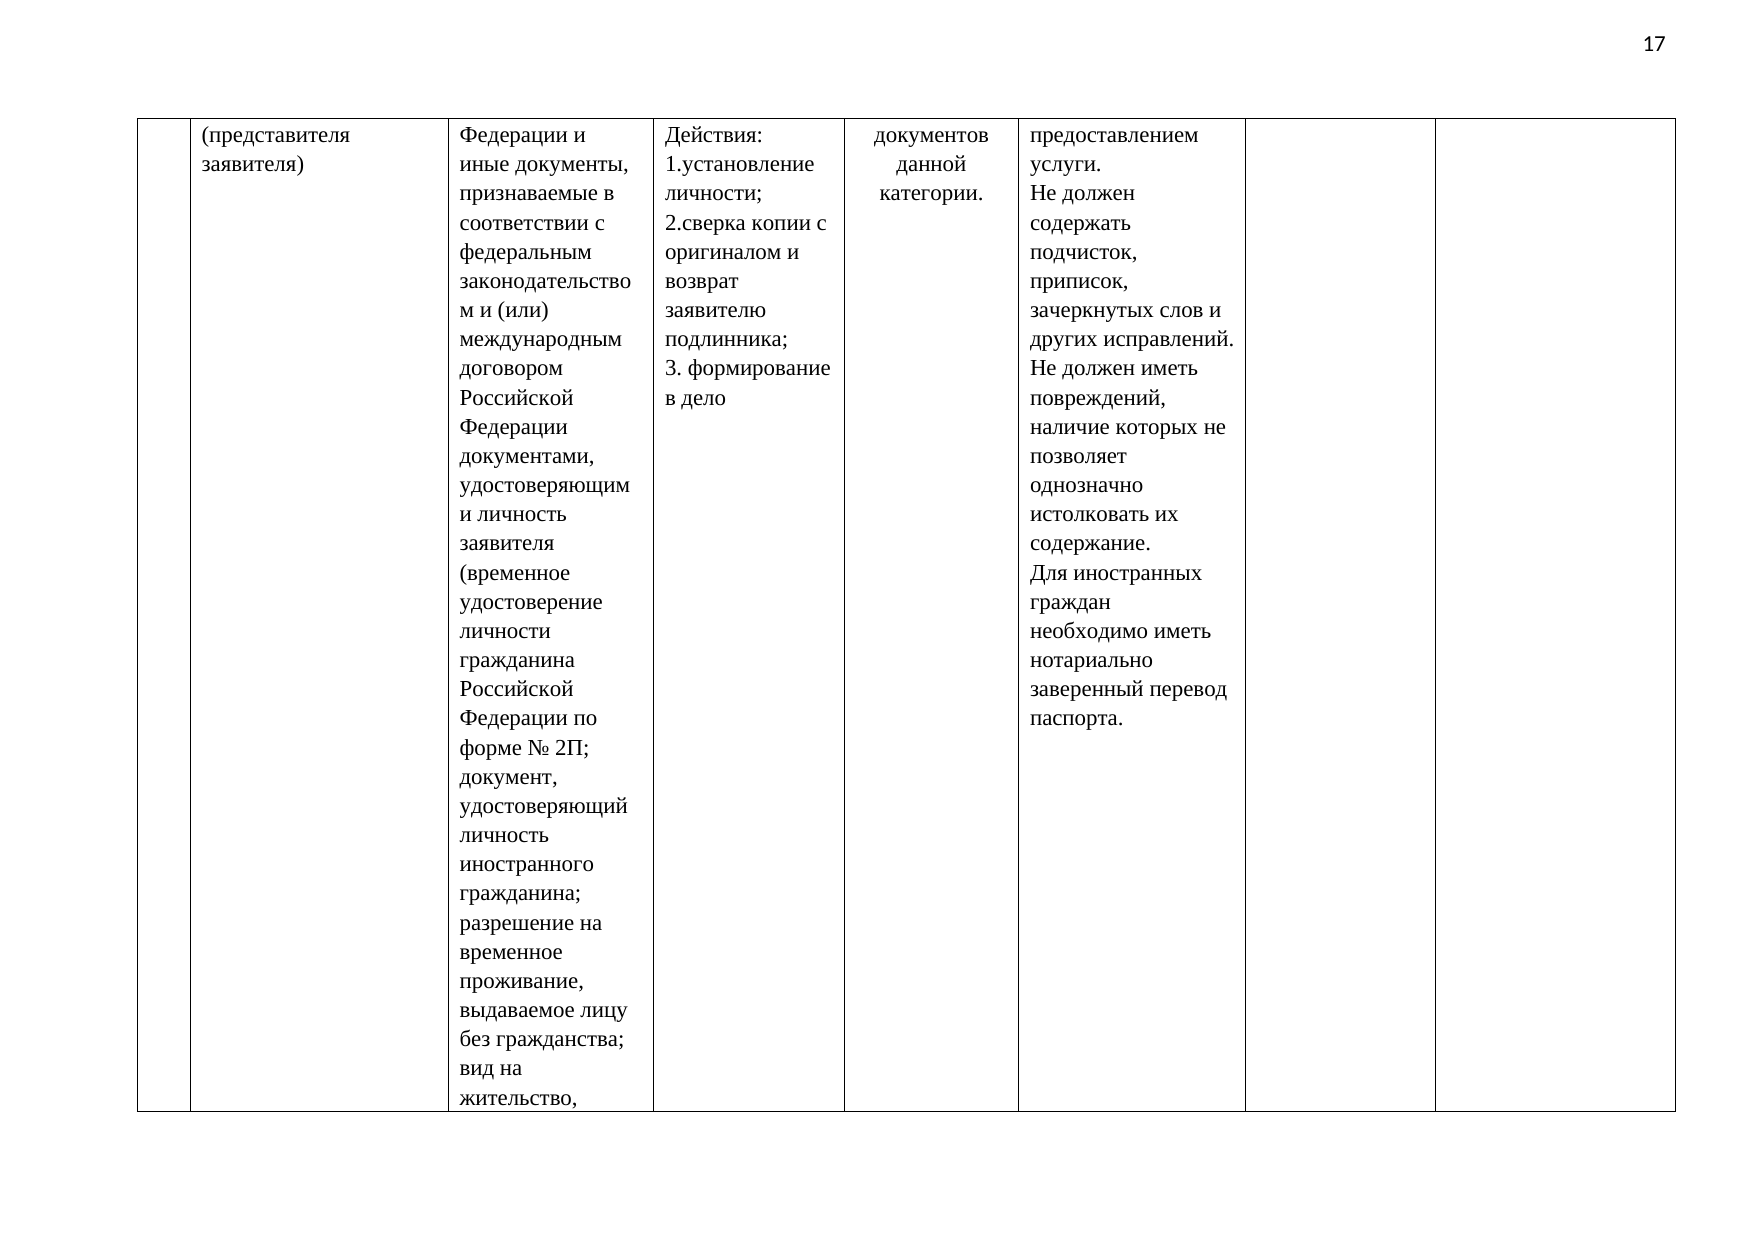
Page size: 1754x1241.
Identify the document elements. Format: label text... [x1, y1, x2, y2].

table_cell - [1436, 119, 1675, 1111]
table_cell 2 [138, 119, 190, 1111]
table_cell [191, 119, 448, 1111]
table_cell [845, 119, 1018, 1111]
table_cell - [1246, 119, 1435, 1111]
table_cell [449, 119, 653, 1111]
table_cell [654, 119, 844, 1111]
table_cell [1019, 119, 1245, 1111]
